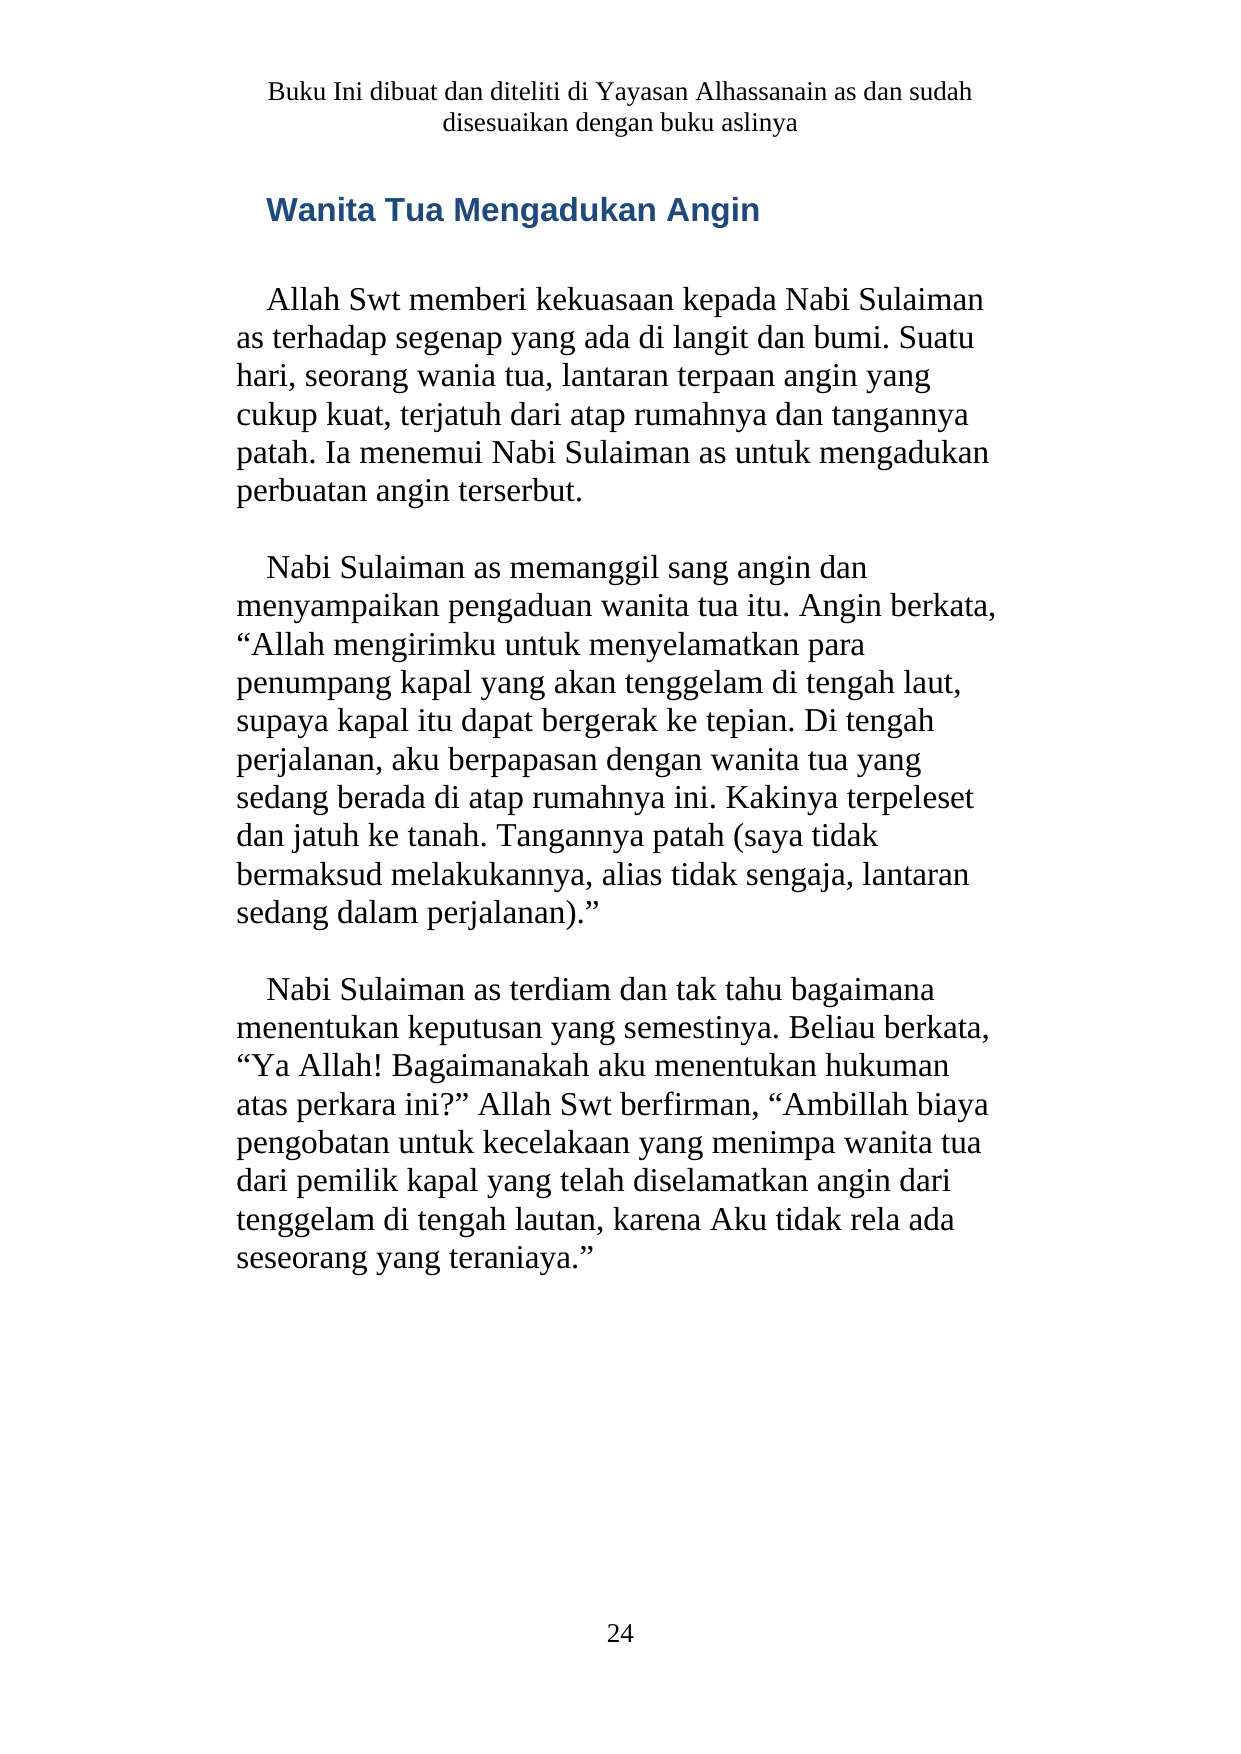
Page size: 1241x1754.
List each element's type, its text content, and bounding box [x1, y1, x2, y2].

subtitle Wanita Tua Mengadukan Angin [236, 190, 1004, 228]
text Nabi Sulaiman as terdiam dan tak tahu bagaimana menentukan keputusan yang semestinya. Beliau berkata, “Ya Allah! Bagaimanakah aku menentukan hukuman atas perkara ini?” Allah Swt berfirman, “Ambillah biaya pengobatan untuk kecelakaan yang menimpa wanita tua dari pemilik kapal yang telah diselamatkan angin dari tenggelam di tengah lautan, karena Aku tidak rela ada seseorang yang teraniaya.” [236, 969, 1004, 1276]
text Nabi Sulaiman as memanggil sang angin dan menyampaikan pengaduan wanita tua itu. Angin berkata, “Allah mengirimku untuk menyelamatkan para penumpang kapal yang akan tenggelam di tengah laut, supaya kapal itu dapat bergerak ke tepian. Di tengah perjalanan, aku berpapasan dengan wanita tua yang sedang berada di atap rumahnya ini. Kakinya terpeleset dan jatuh ke tanah. Tangannya patah (saya tidak bermaksud melakukannya, alias tidak sengaja, lantaran sedang dalam perjalanan).” [236, 547, 1004, 931]
text Allah Swt memberi kekuasaan kepada Nabi Sulaiman as terhadap segenap yang ada di langit dan bumi. Suatu hari, seorang wania tua, lantaran terpaan angin yang cukup kuat, terjatuh dari atap rumahnya dan tangannya patah. Ia menemui Nabi Sulaiman as untuk mengadukan perbuatan angin terserbut. [236, 279, 1004, 509]
